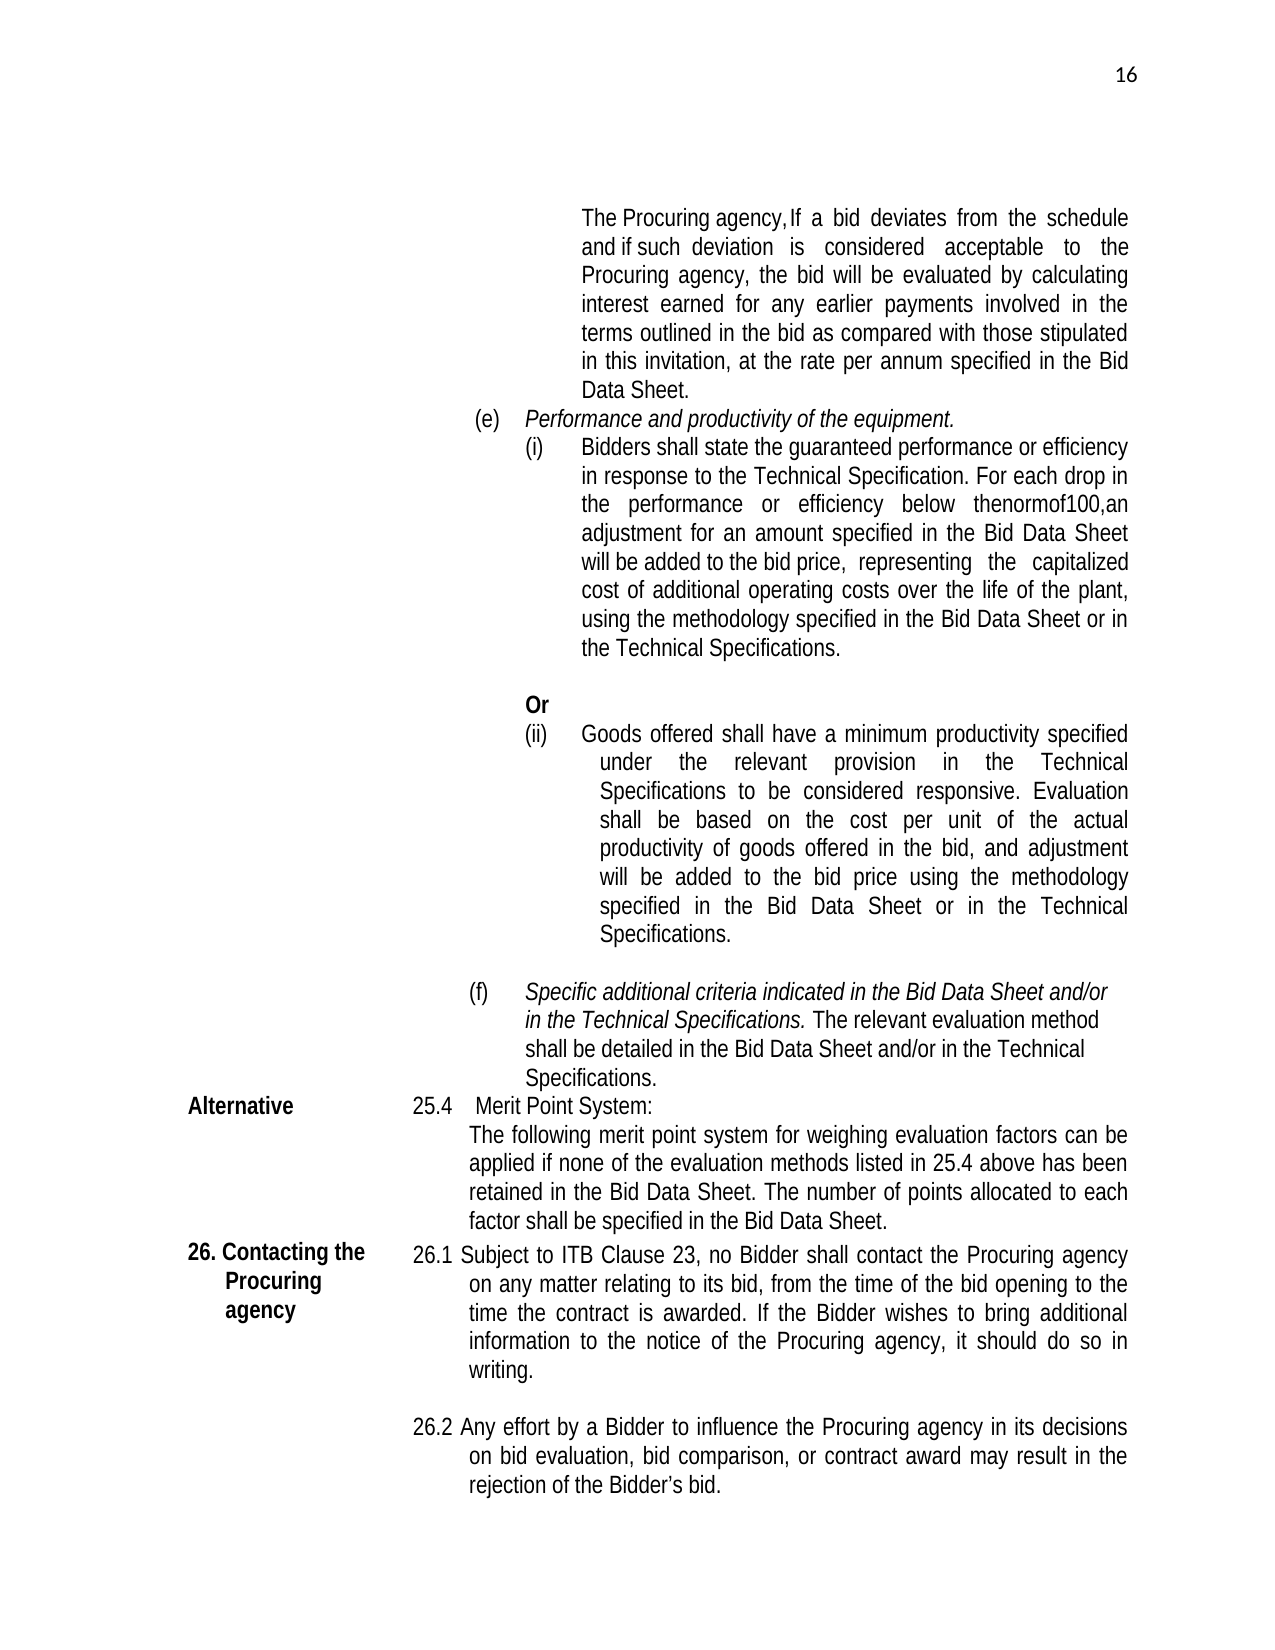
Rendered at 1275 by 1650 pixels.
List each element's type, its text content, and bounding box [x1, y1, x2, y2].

list Goods offered shall have a minimum productivity specified under the relevant provision in the Technical Specifications to be considered responsive. Evaluation shall be based on the cost per unit of the actual productivity of goods offered in the bid, and adjustment will be added to the bid price using the methodology specified in the Bid Data Sheet or in the Technical Specifications. [524, 719, 1130, 948]
text 26. Contacting the Procuring agency [188, 1237, 387, 1323]
text 26.2 Any effort by a Bidder to influence the Procuring agency in its decisions on bid evaluation, bid comparison, or contract award may result in the rejection of the Bidder’s bid. [413, 1412, 1129, 1498]
text The following merit point system for weighing evaluation factors can be applied if none of the evaluation methods listed in 25.4 above has been retained in the Bid Data Sheet. The number of points allocated to each factor shall be specified in the Bid Data Sheet. [469, 1120, 1130, 1234]
text Alternative 25.4 Merit Point System: [188, 1091, 1137, 1120]
text 26.1 Subject to ITB Clause 23, no Bidder shall contact the Procuring agency on any matter relating to its bid, from the time of the bid opening to the time the contract is awarded. If the Bidder wishes to bring additional information to the notice of the Procuring agency, it should do so in writing. [413, 1240, 1130, 1384]
text (i) Bidders shall state the guaranteed performance or efficiency in response to the Technical Specification. For each drop in the performance or efficiency below thenormof100,an adjustment for an amount specified in the Bid Data Sheet will be added to the bid price, representing the capitalized cost of additional operating costs over the life of the plant, using the methodology specified in the Bid Data Sheet or in the Technical Specifications. [525, 432, 1129, 661]
text (f) Specific additional criteria indicated in the Bid Data Sheet and/or in the Technical Specifications. The relevant evaluation method shall be detailed in the Bid Data Sheet and/or in the Technical Specifications. [469, 977, 1127, 1091]
text Or [521, 690, 553, 719]
text (e) Performance and productivity of the equipment. [469, 403, 1009, 432]
text The Procuring agency, If a bid deviates from the schedule and if such deviation is considered acceptable to the Procuring agency, the bid will be evaluated by calculating interest earned for any earlier payments involved in the terms outlined in the bid as compared with those stipulated in this invitation, at the rate per annum specified in the Bid Data Sheet. [581, 203, 1130, 403]
